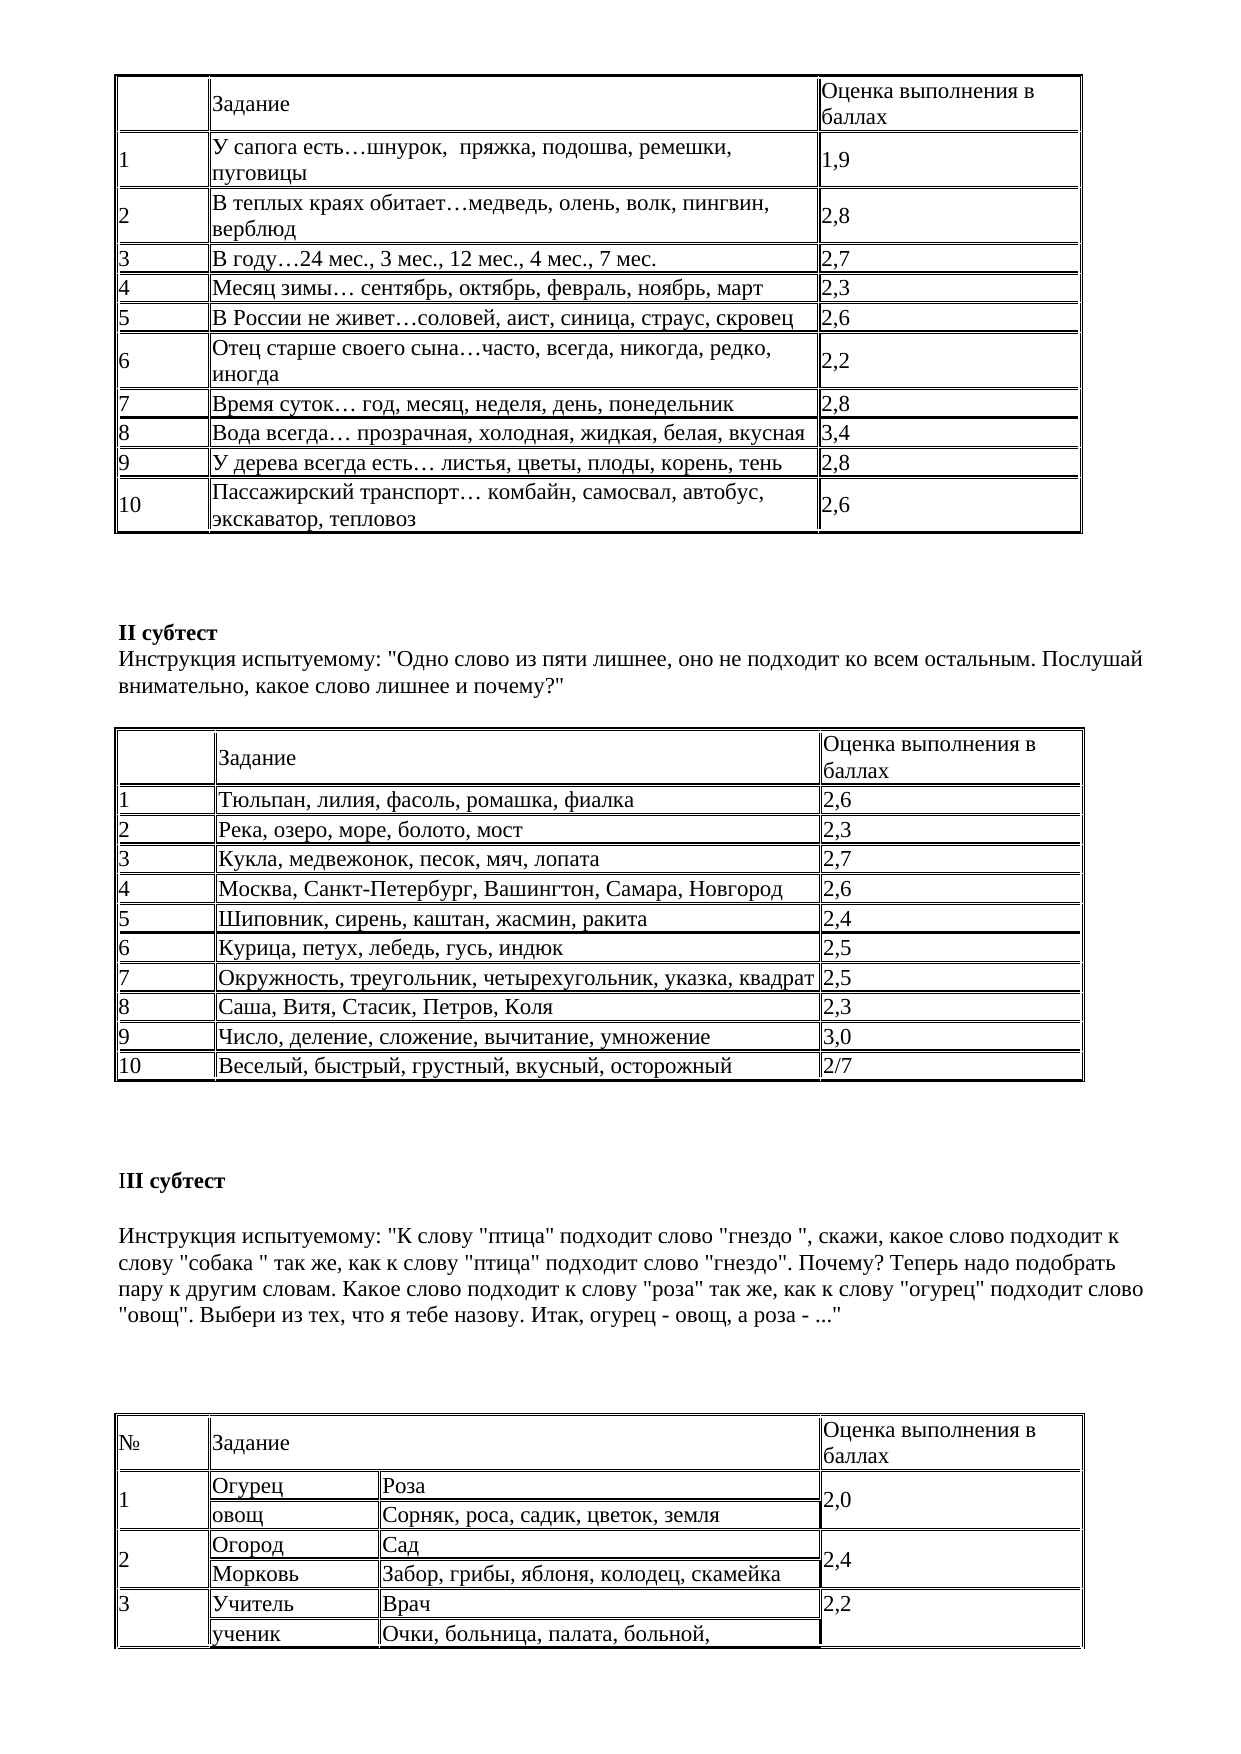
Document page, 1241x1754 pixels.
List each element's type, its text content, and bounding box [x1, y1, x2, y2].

text III субтест [118, 1167, 1152, 1193]
table_cell 2,2 [821, 1587, 1083, 1646]
table_cell Отец старше своего сына…часто, всегда, никогда, редко, иногда [211, 334, 817, 386]
table_cell 2,7 [819, 242, 1081, 271]
table_cell 2 [116, 186, 209, 242]
table_cell У дерева всегда есть… листья, цветы, плоды, корень, тень [211, 449, 817, 475]
table_cell Тюльпан, лилия, фасоль, ромашка, фиалка [217, 787, 819, 813]
table_cell Врач [381, 1590, 819, 1616]
table_cell 8 [118, 416, 208, 446]
table_cell 6 [118, 931, 214, 961]
table_cell Сад [381, 1531, 819, 1557]
table_cell Кукла, медвежонок, песок, мяч, лопата [217, 846, 819, 872]
text II субтест Инструкция испытуемому: "Одно слово из пяти лишнее, оно не подходит ко всем остальным. Послушай внимательно, какое слово лишнее и почему?" [118, 619, 1152, 698]
table_cell Число, деление, сложение, вычитание, умножение [217, 1023, 819, 1049]
table_header Задание [216, 731, 821, 783]
table_cell 8 [118, 990, 214, 1020]
table_cell 1,9 [819, 130, 1081, 186]
table_header [118, 77, 209, 130]
table_cell 6 [118, 330, 208, 386]
table_cell Курица, петух, лебедь, гусь, индюк [217, 934, 819, 961]
table_cell 2,8 [819, 446, 1081, 475]
table_cell У сапога есть…шнурок, пряжка, подошва, ремешки, пуговицы [211, 133, 817, 186]
table_cell Река, озеро, море, болото, мост [217, 816, 819, 842]
table_header Задание [210, 1416, 821, 1468]
table_cell 10 [118, 1049, 216, 1079]
table_cell Веселый, быстрый, грустный, вкусный, осторожный [216, 1053, 821, 1079]
table_cell 3,4 [821, 416, 1080, 446]
table_cell ученик [210, 1620, 380, 1646]
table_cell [380, 1620, 821, 1646]
table_cell Месяц зимы… сентябрь, октябрь, февраль, ноябрь, март [211, 275, 817, 301]
table_cell овощ [211, 1502, 378, 1528]
table_cell Время суток… год, месяц, неделя, день, понедельник [211, 390, 817, 416]
table_cell 1 [118, 783, 214, 813]
table_cell 2 [116, 1528, 209, 1587]
table_cell Саша, Витя, Стасик, Петров, Коля [217, 994, 819, 1020]
table_cell 3 [118, 842, 214, 872]
table_cell 5 [118, 901, 214, 931]
table_cell 5 [116, 301, 209, 330]
table_cell 3 [116, 242, 209, 271]
table_cell 2,4 [821, 1528, 1083, 1587]
table_cell 2,2 [821, 330, 1080, 386]
table_cell Учитель [211, 1590, 378, 1616]
table_cell 3,0 [821, 1020, 1083, 1049]
text Инструкция испытуемому: "К слову "птица" подходит слово "гнездо ", скажи, какое слово подходит к слову "собака " так же, как к слову "птица" подходит слово "гнездо". Почему? Теперь надо подобрать пару к другим словам. Какое слово подходит к слову "роза" так же, как к слову "огурец" подходит слово "овощ". Выбери из тех, что я тебе назову. Итак, огурец - овощ, а роза - ..." [118, 1222, 1152, 1328]
table_cell 2,4 [822, 901, 1082, 931]
table_cell 2,6 [819, 301, 1081, 330]
table_header [118, 731, 216, 783]
table_cell 2,8 [821, 386, 1080, 416]
table_cell 2,3 [822, 990, 1082, 1020]
table_cell 2 [116, 813, 216, 842]
table_cell 7 [116, 961, 216, 990]
table_cell Сорняк, роса, садик, цветок, земля [381, 1502, 819, 1528]
table_cell Пассажирский транспорт… комбайн, самосвал, автобус, экскаватор, тепловоз [210, 475, 819, 531]
table_header Оценка выполнения в баллах [821, 1416, 1082, 1468]
table_cell Роза [381, 1472, 819, 1498]
table_cell 2,6 [819, 475, 1080, 531]
table_cell 2,3 [821, 813, 1083, 842]
table_cell 2,0 [822, 1469, 1082, 1528]
table_cell 2,3 [821, 271, 1080, 301]
table_header № [118, 1416, 209, 1468]
table_cell 2,8 [819, 186, 1081, 242]
table_cell Шиповник, сирень, каштан, жасмин, ракита [217, 905, 819, 931]
table_cell Окружность, треугольник, четырехугольник, указка, квадрат [217, 964, 819, 990]
table_cell Москва, Санкт-Петербург, Вашингтон, Самара, Новгород [217, 875, 819, 901]
table_cell В России не живет…соловей, аист, синица, страус, скровец [211, 304, 817, 330]
table_header Оценка выполнения в баллах [821, 731, 1082, 783]
table_header Задание [210, 76, 819, 130]
table_cell 3 [116, 1587, 209, 1646]
table_cell 4 [118, 271, 208, 301]
table_cell 4 [116, 872, 216, 901]
table_cell 10 [118, 475, 209, 531]
table_cell 1 [116, 130, 209, 186]
table_cell 2,5 [822, 931, 1082, 961]
table_cell 7 [118, 386, 208, 416]
table_header Оценка выполнения в баллах [819, 77, 1080, 130]
table_cell 2,7 [822, 842, 1082, 872]
table_cell Морковь [211, 1561, 378, 1587]
table_cell 9 [116, 1020, 216, 1049]
table_cell 2/7 [821, 1049, 1082, 1079]
table_cell 2,5 [821, 961, 1083, 990]
table_cell В теплых краях обитает…медведь, олень, волк, пингвин, верблюд [211, 189, 817, 242]
table_cell Забор, грибы, яблоня, колодец, скамейка [381, 1561, 819, 1587]
table_cell 1 [118, 1469, 208, 1528]
table_cell Огород [211, 1531, 378, 1557]
table_cell Вода всегда… прозрачная, холодная, жидкая, белая, вкусная [211, 419, 817, 446]
table_cell В году…24 мес., 3 мес., 12 мес., 4 мес., 7 мес. [211, 245, 817, 271]
table_cell Огурец [211, 1472, 378, 1498]
table_cell 9 [116, 446, 209, 475]
table_cell 2,6 [822, 783, 1082, 813]
table_cell 2,6 [821, 872, 1083, 901]
